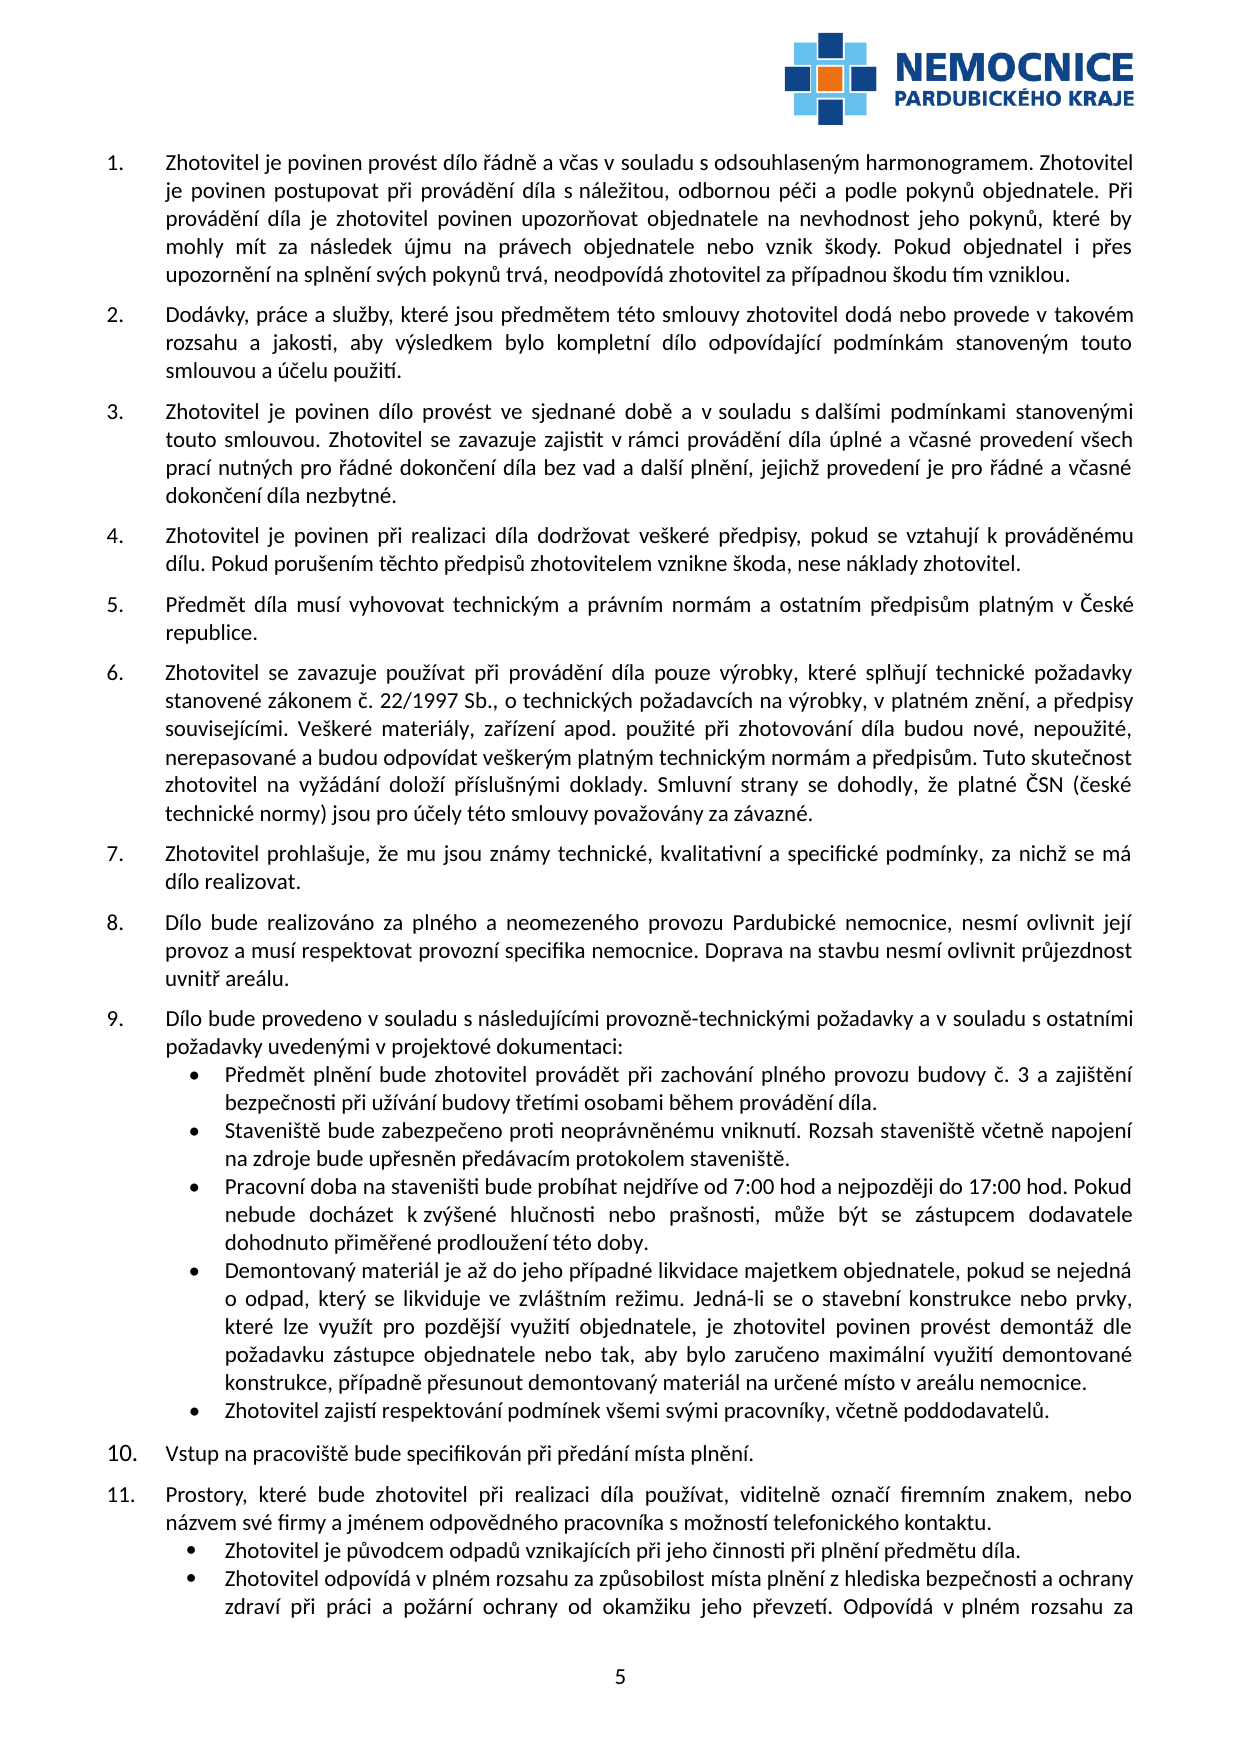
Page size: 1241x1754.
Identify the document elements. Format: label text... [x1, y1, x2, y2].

subtitle 9. Dílo bude provedeno v souladu s následujícími provozně-technickými požadavky a v souladu s ostatními požadavky uvedenými v projektové dokumentaci: [106, 1004, 1134, 1060]
subtitle 1. Zhotovitel je povinen provést dílo řádně a včas v souladu s odsouhlaseným harmonogramem. Zhotovitel je povinen postupovat při provádění díla s náležitou, odbornou péči a podle pokynů objednatele. Při provádění díla je zhotovitel povinen upozorňovat objednatele na nevhodnost jeho pokynů, které by mohly mít za následek újmu na právech objednatele nebo vznik škody. Pokud objednatel i přes upozornění na splnění svých pokynů trvá, neodpovídá zhotovitel za případnou škodu tím vzniklou. [106, 148, 1134, 288]
text 6. Zhotovitel se zavazuje používat při provádění díla pouze výrobky, které splňují technické požadavky stanovené zákonem č. 22/1997 Sb., o technických požadavcích na výrobky, v platném znění, a předpisy souvisejícími. Veškeré materiály, zařízení apod. použité při zhotovování díla budou nové, nepoužité, nerepasované a budou odpovídat veškerým platným technickým normám a předpisům. Tuto skutečnost zhotovitel na vyžádání doloží příslušnými doklady. Smluvní strany se dohodly, že platné ČSN (české technické normy) jsou pro účely této smlouvy považovány za závazné. [106, 658, 1134, 827]
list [187, 1564, 1134, 1620]
subtitle 5. Předmět díla musí vyhovovat technickým a právním normám a ostatním předpisům platným v České republice. [106, 590, 1134, 646]
list Zhotovitel zajistí respektování podmínek všemi svými pracovníky, včetně poddodavatelů. [188, 1397, 1134, 1424]
subtitle 3. Zhotovitel je povinen dílo provést ve sjednané době a v souladu s dalšími podmínkami stanovenými touto smlouvou. Zhotovitel se zavazuje zajistit v rámci provádění díla úplné a včasné provedení všech prací nutných pro řádné dokončení díla bez vad a další plnění, jejichž provedení je pro řádné a včasné dokončení díla nezbytné. [106, 397, 1134, 509]
subtitle 11. Prostory, které bude zhotovitel při realizaci díla používat, viditelně označí firemním znakem, nebo názvem své firmy a jménem odpovědného pracovníka s možností telefonického kontaktu. [106, 1480, 1134, 1536]
list Demontovaný materiál je až do jeho případné likvidace majetkem objednatele, pokud se nejedná o odpad, který se likviduje ve zvláštním režimu. Jedná-li se o stavební konstrukce nebo prvky, které lze využít pro pozdější využití objednatele, je zhotovitel povinen provést demontáž dle požadavku zástupce objednatele nebo tak, aby bylo zaručeno maximální využití demontované konstrukce, případně přesunout demontovaný materiál na určené místo v areálu nemocnice. [188, 1256, 1134, 1397]
list Zhotovitel je původcem odpadů vznikajících při jeho činnosti při plnění předmětu díla. [187, 1536, 1134, 1564]
subtitle 4. Zhotovitel je povinen při realizaci díla dodržovat veškeré předpisy, pokud se vztahují k prováděnému dílu. Pokud porušením těchto předpisů zhotovitelem vznikne škoda, nese náklady zhotovitel. [106, 521, 1134, 577]
subtitle 2. Dodávky, práce a služby, které jsou předmětem této smlouvy zhotovitel dodá nebo provede v takovém rozsahu a jakosti, aby výsledkem bylo kompletní dílo odpovídající podmínkám stanoveným touto smlouvou a účelu použití. [106, 300, 1134, 384]
text 7. Zhotovitel prohlašuje, že mu jsou známy technické, kvalitativní a specifické podmínky, za nichž se má dílo realizovat. [106, 839, 1134, 895]
text 10. Vstup na pracoviště bude specifikován při předání místa plnění. [106, 1437, 1134, 1468]
list Staveniště bude zabezpečeno proti neoprávněnému vniknutí. Rozsah staveniště včetně napojení na zdroje bude upřesněn předávacím protokolem staveniště. [188, 1116, 1134, 1172]
list Pracovní doba na staveništi bude probíhat nejdříve od 7:00 hod a nejpozději do 17:00 hod. Pokud nebude docházet k zvýšené hlučnosti nebo prašnosti, může být se zástupcem dodavatele dohodnuto přiměřené prodloužení této doby. [188, 1172, 1134, 1256]
list Předmět plnění bude zhotovitel provádět při zachování plného provozu budovy č. 3 a zajištění bezpečnosti při užívání budovy třetími osobami během provádění díla. [188, 1060, 1134, 1116]
text 8. Dílo bude realizováno za plného a neomezeného provozu Pardubické nemocnice, nesmí ovlivnit její provoz a musí respektovat provozní specifika nemocnice. Doprava na stavbu nesmí ovlivnit průjezdnost uvnitř areálu. [106, 908, 1134, 992]
picture [783, 32, 1134, 126]
